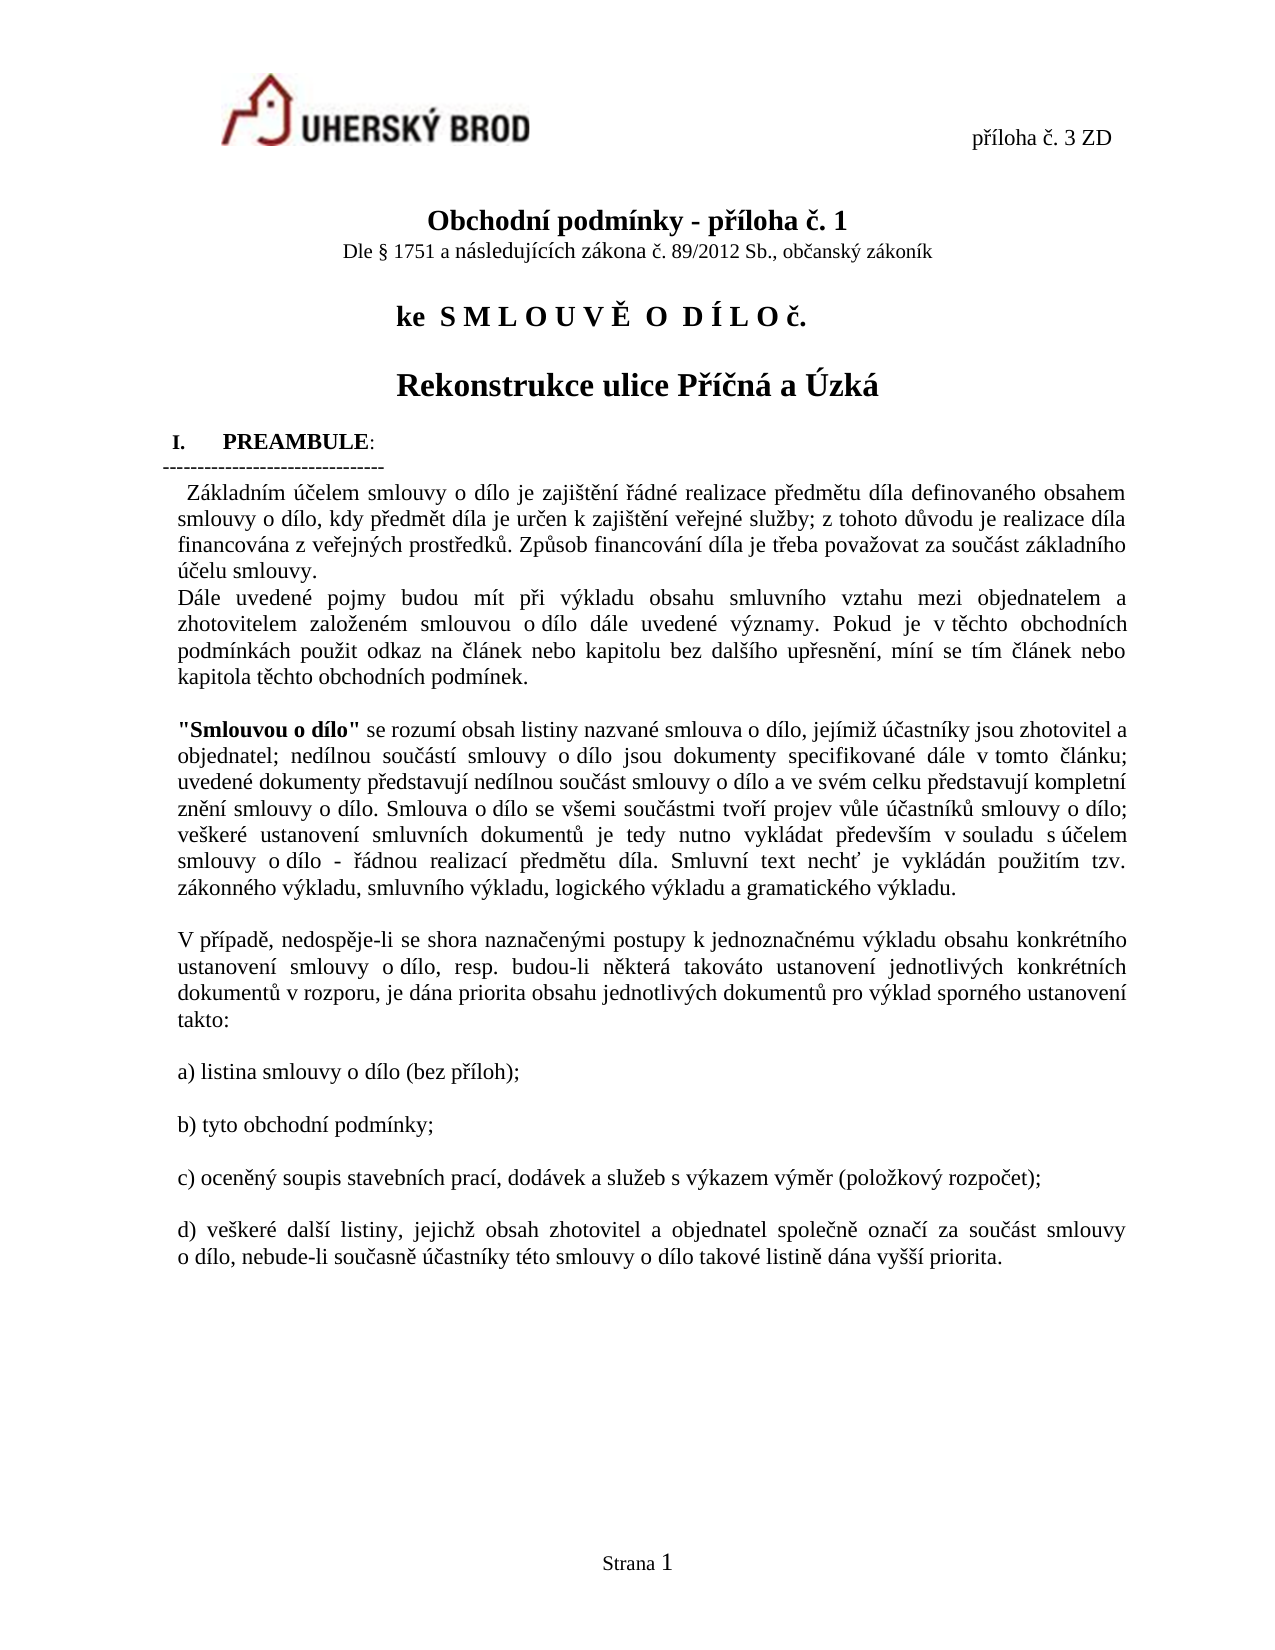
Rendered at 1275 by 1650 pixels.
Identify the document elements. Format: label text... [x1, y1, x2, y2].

list V případě, nedospěje-li se shora naznačenými postupy k jednoznačnému výkladu obsahu konkrétního ustanovení smlouvy o dílo, resp. budou-li některá takováto ustanovení jednotlivých konkrétních dokumentů v rozporu, je dána priorita obsahu jednotlivých dokumentů pro výklad sporného ustanovení takto: [177, 927, 1127, 1032]
text Základním účelem smlouvy o dílo je zajištění řádné realizace předmětu díla definovaného obsahem smlouvy o dílo, kdy předmět díla je určen k zajištění veřejné služby; z tohoto důvodu je realizace díla financována z veřejných prostředků. Způsob financování díla je třeba považovat za součást základního účelu smlouvy. [162, 478, 1127, 584]
list Dále uvedené pojmy budou mít při výkladu obsahu smluvního vztahu mezi objednatelem a zhotovitelem založeném smlouvou o dílo dále uvedené významy. Pokud je v těchto obchodních podmínkách použit odkaz na článek nebo kapitolu bez dalšího upřesnění, míní se tím článek nebo kapitola těchto obchodních podmínek. [177, 584, 1127, 689]
text Rekonstrukce ulice Příčná a Úzká [148, 366, 1127, 404]
list d) veškeré další listiny, jejichž obsah zhotovitel a objednatel společně označí za součást smlouvy o dílo, nebude-li současně účastníky této smlouvy o dílo takové listině dána vyšší priorita. [177, 1216, 1127, 1269]
text -------------------------------- [162, 454, 1127, 478]
text ke S M L O U V Ě O D Í L O č. [148, 297, 1127, 332]
list PREAMBULE: [185, 428, 1127, 454]
picture [221, 73, 530, 146]
text Obchodní podmínky - příloha č. 1 [148, 203, 1127, 237]
list c) oceněný soupis stavebních prací, dodávek a služeb s výkazem výměr (položkový rozpočet); [177, 1164, 1127, 1190]
text Dle § 1751 a následujících zákona č. 89/2012 Sb., občanský zákoník [148, 237, 1127, 263]
list a) listina smlouvy o dílo (bez příloh); [177, 1058, 1127, 1085]
list "Smlouvou o dílo" se rozumí obsah listiny nazvané smlouva o dílo, jejímiž účastníky jsou zhotovitel a objednatel; nedílnou součástí smlouvy o dílo jsou dokumenty specifikované dále v tomto článku; uvedené dokumenty představují nedílnou součást smlouvy o dílo a ve svém celku představují kompletní znění smlouvy o dílo. Smlouva o dílo se všemi součástmi tvoří projev vůle účastníků smlouvy o dílo; veškeré ustanovení smluvních dokumentů je tedy nutno vykládat především v souladu s účelem smlouvy o dílo - řádnou realizací předmětu díla. Smluvní text nechť je vykládán použitím tzv. zákonného výkladu, smluvního výkladu, logického výkladu a gramatického výkladu. [177, 716, 1127, 900]
list b) tyto obchodní podmínky; [177, 1111, 1127, 1137]
